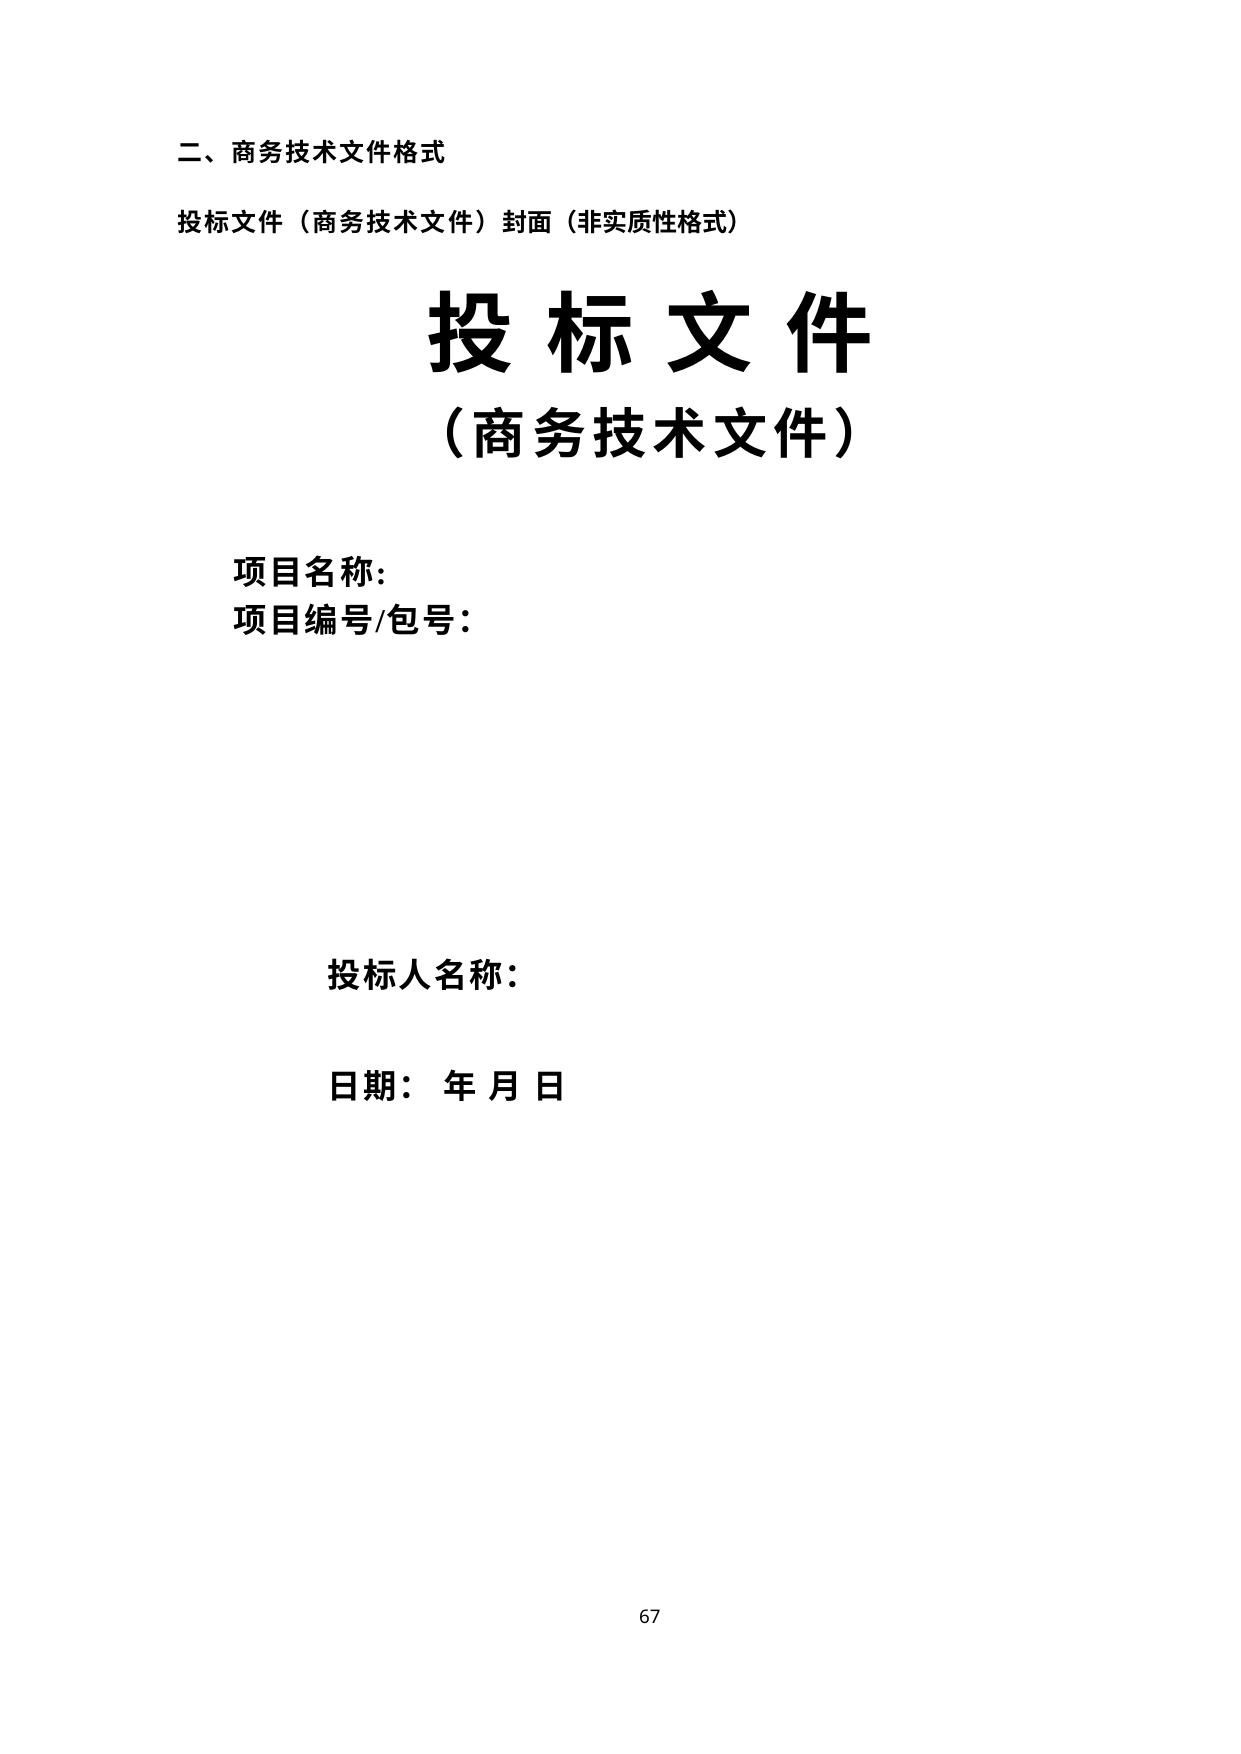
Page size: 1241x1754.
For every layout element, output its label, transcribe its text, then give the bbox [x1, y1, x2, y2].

text 项目编号/包号： [177, 594, 1122, 642]
text 项目名称: [177, 546, 1122, 594]
text 二、商务技术文件格式 [177, 132, 1122, 168]
text 投标人名称： [177, 949, 1122, 997]
text 日期： 年 月 日 [177, 1060, 1122, 1108]
text 投 标 文 件 [177, 264, 1122, 391]
text （商务技术文件） [177, 391, 1122, 469]
text 投标文件（商务技术文件）封面（非实质性格式） [177, 203, 1122, 239]
